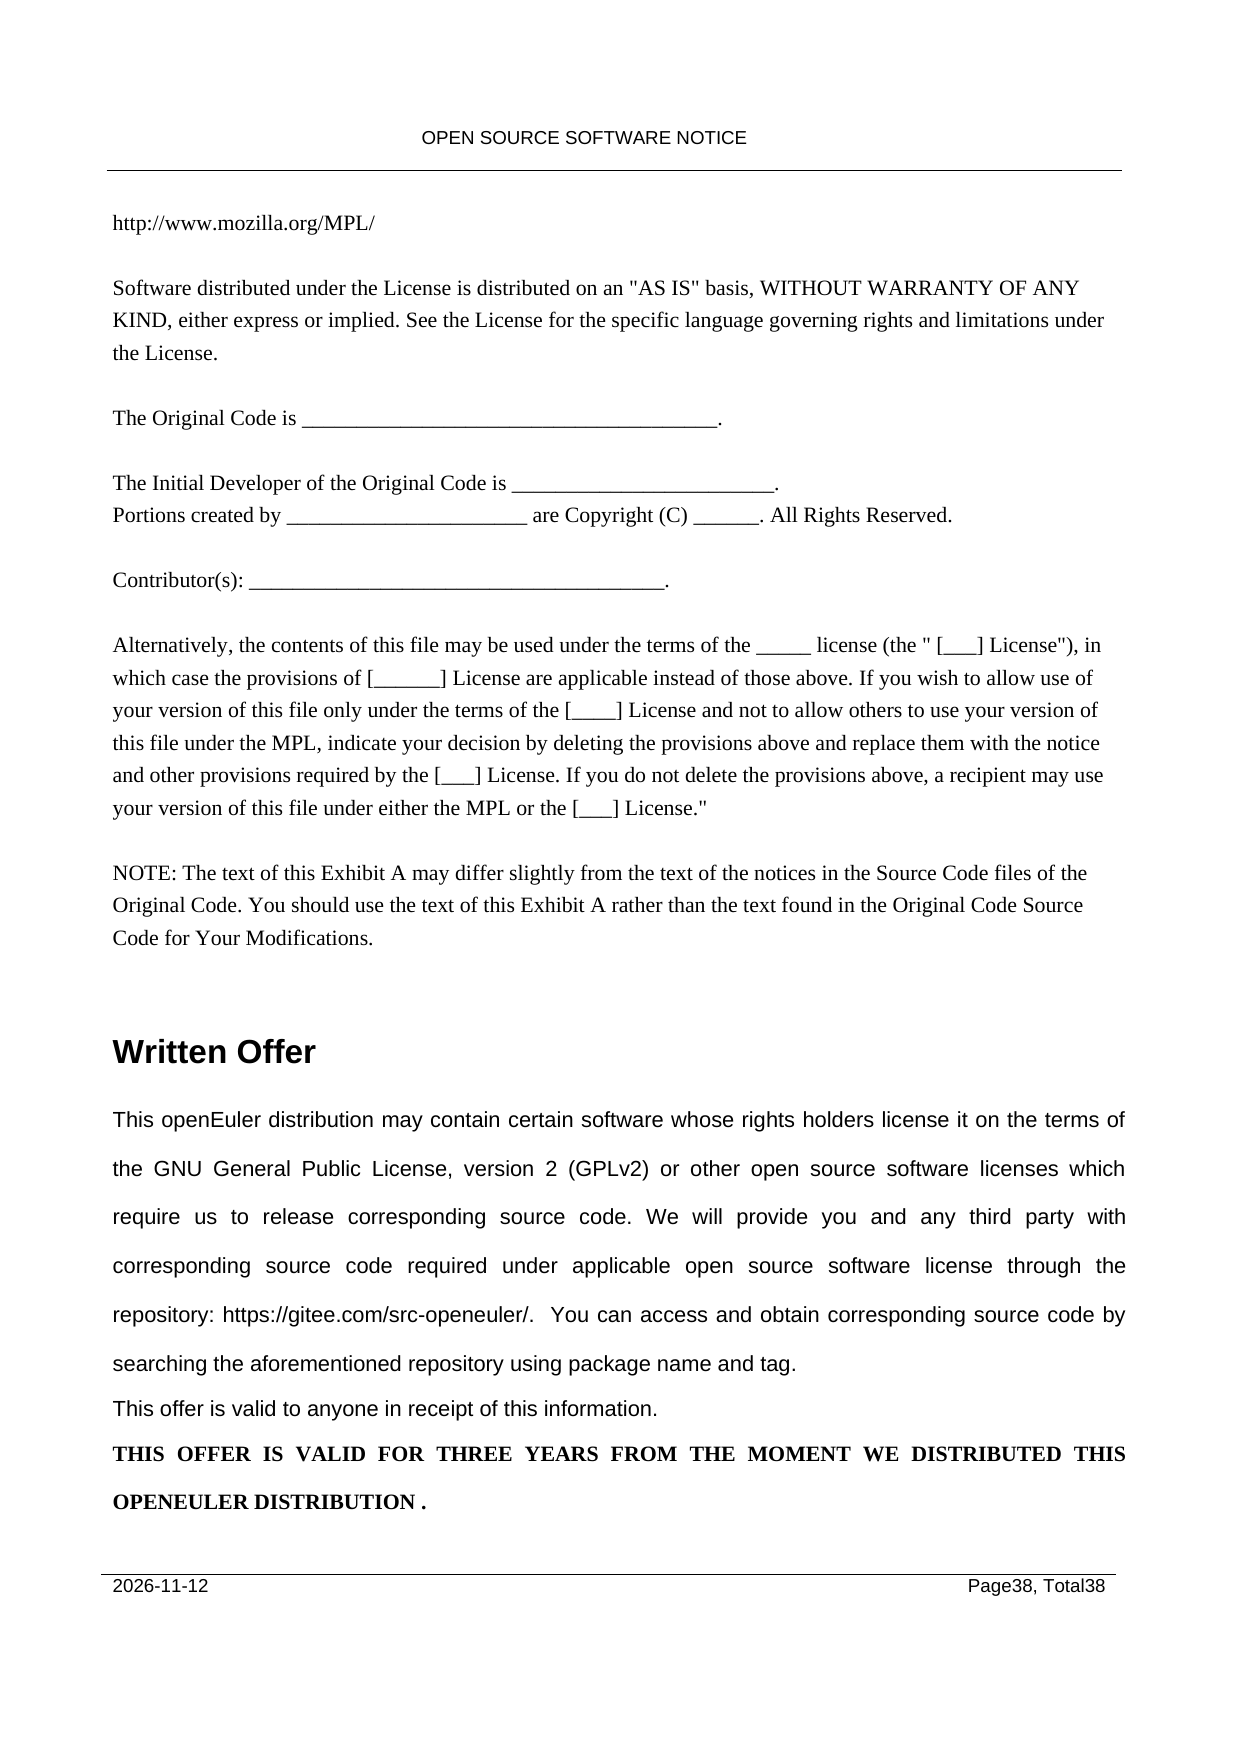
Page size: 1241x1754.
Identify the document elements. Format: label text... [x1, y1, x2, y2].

text This openEuler distribution may contain certain software whose rights holders license it on the terms of the GNU General Public License, version 2 (GPLv2) or other open source software licenses which require us to release corresponding source code. We will provide you and any third party with corresponding source code required under applicable open source software license through the repository: https://gitee.com/src-openeuler/. You can access and obtain corresponding source code by searching the aforementioned repository using package name and tag. [112, 1103, 1128, 1379]
text This offer is valid to anyone in receipt of this information. [112, 1392, 1128, 1424]
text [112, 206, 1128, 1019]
text THIS OFFER IS VALID FOR THREE YEARS FROM THE MOMENT WE DISTRIBUTED THIS OPENEULER DISTRIBUTION . [112, 1437, 1128, 1518]
text Written Offer [112, 1019, 1128, 1084]
